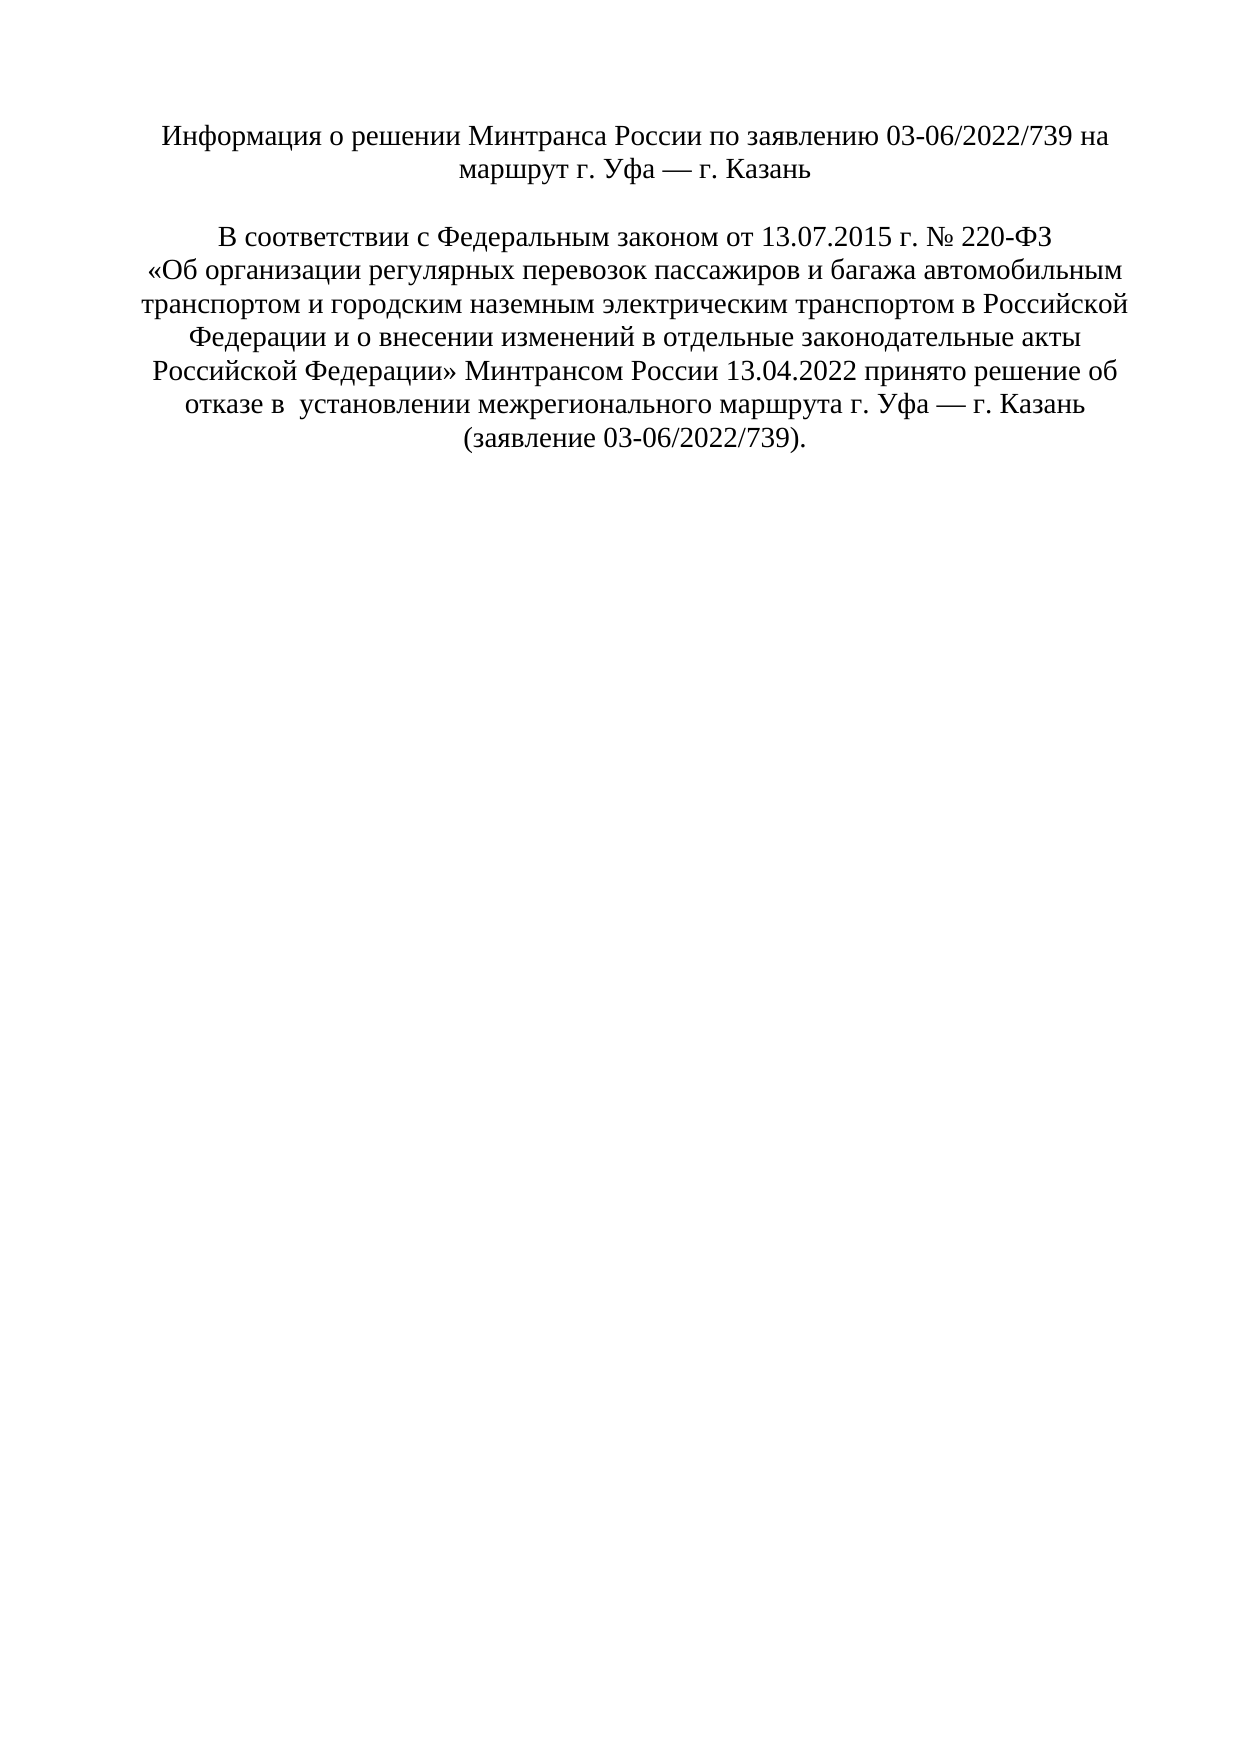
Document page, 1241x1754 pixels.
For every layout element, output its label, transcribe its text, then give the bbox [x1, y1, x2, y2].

text Информация о решении Минтранса России по заявлению 03-06/2022/739 на маршрут г. Уфа — г. Казань [118, 118, 1152, 185]
text В соответствии с Федеральным законом от 13.07.2015 г. № 220-ФЗ «Об организации регулярных перевозок пассажиров и багажа автомобильным транспортом и городским наземным электрическим транспортом в Российской Федерации и о внесении изменений в отдельные законодательные акты Российской Федерации» Минтрансом России 13.04.2022 принято решение об отказе в установлении межрегионального маршрута г. Уфа — г. Казань (заявление 03-06/2022/739). [118, 219, 1152, 453]
